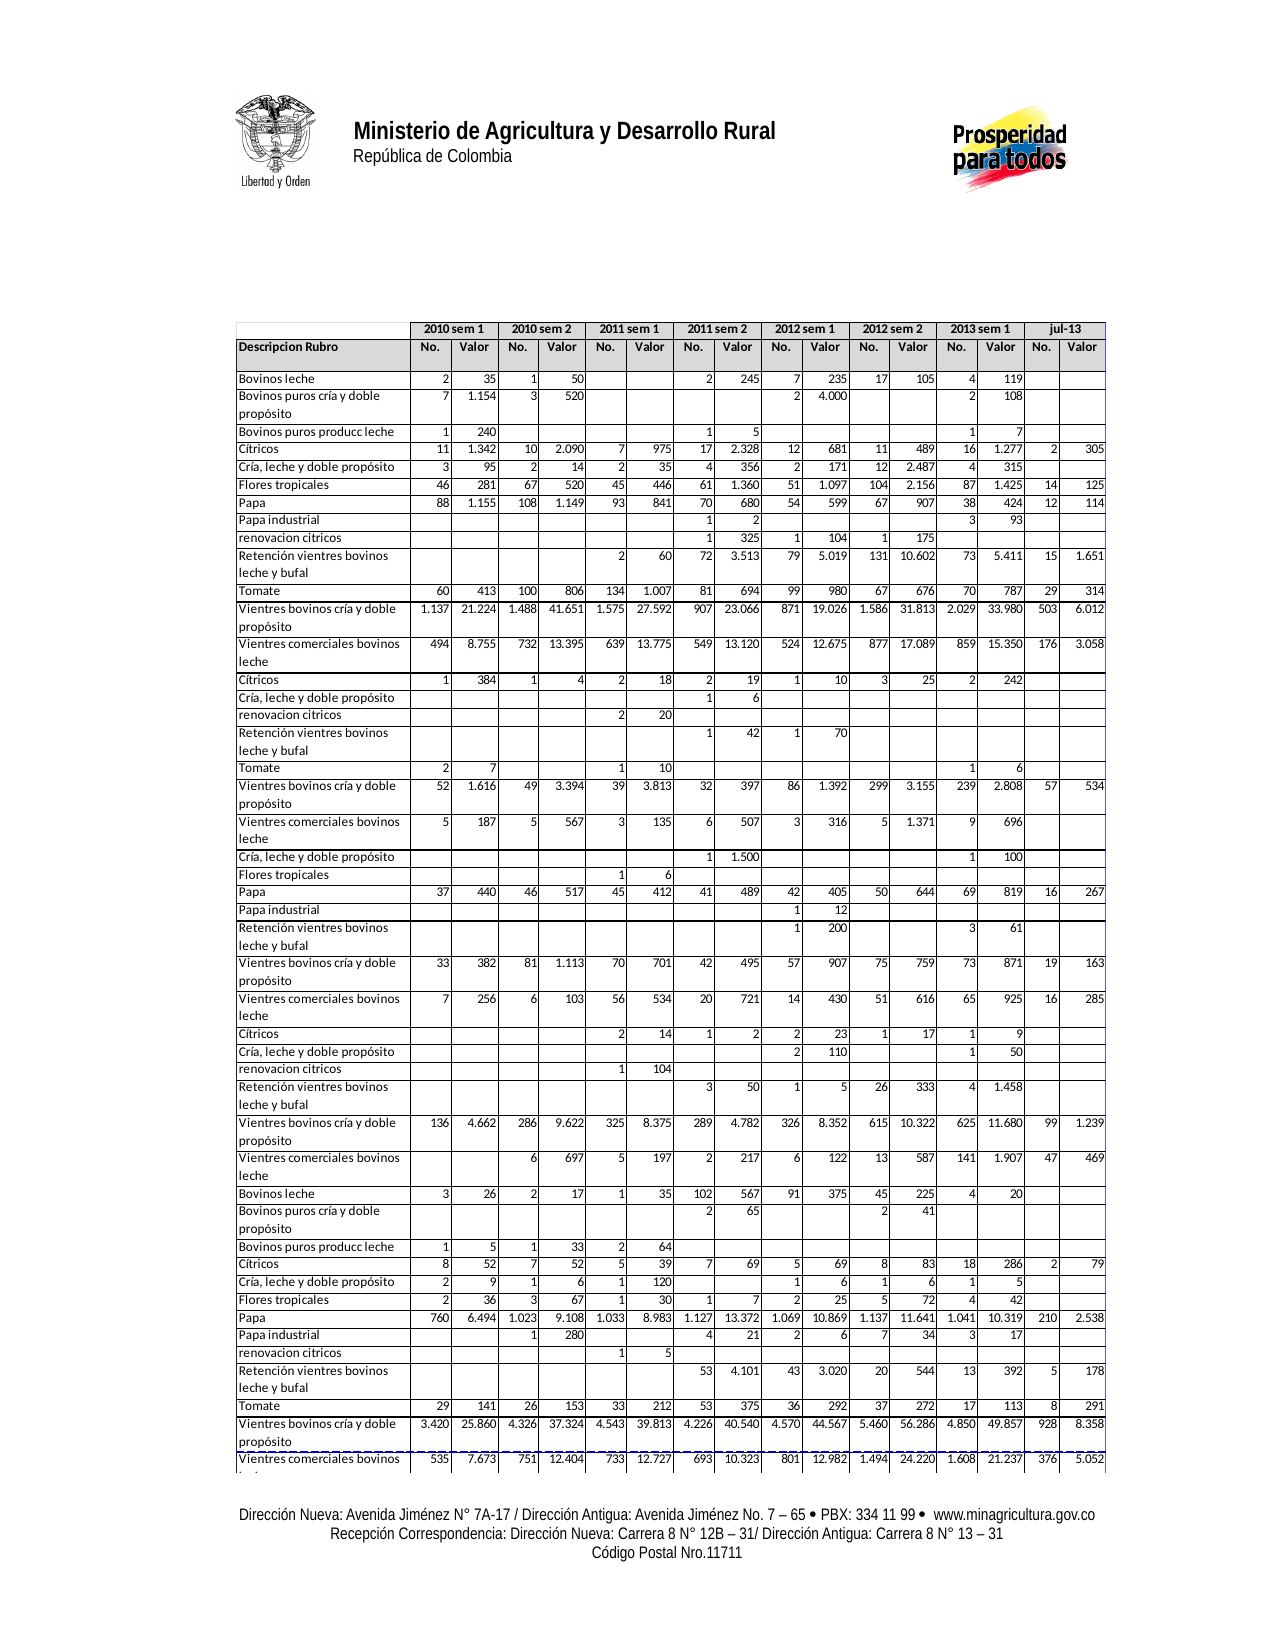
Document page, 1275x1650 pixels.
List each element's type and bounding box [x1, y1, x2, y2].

picture [936, 103, 1084, 193]
